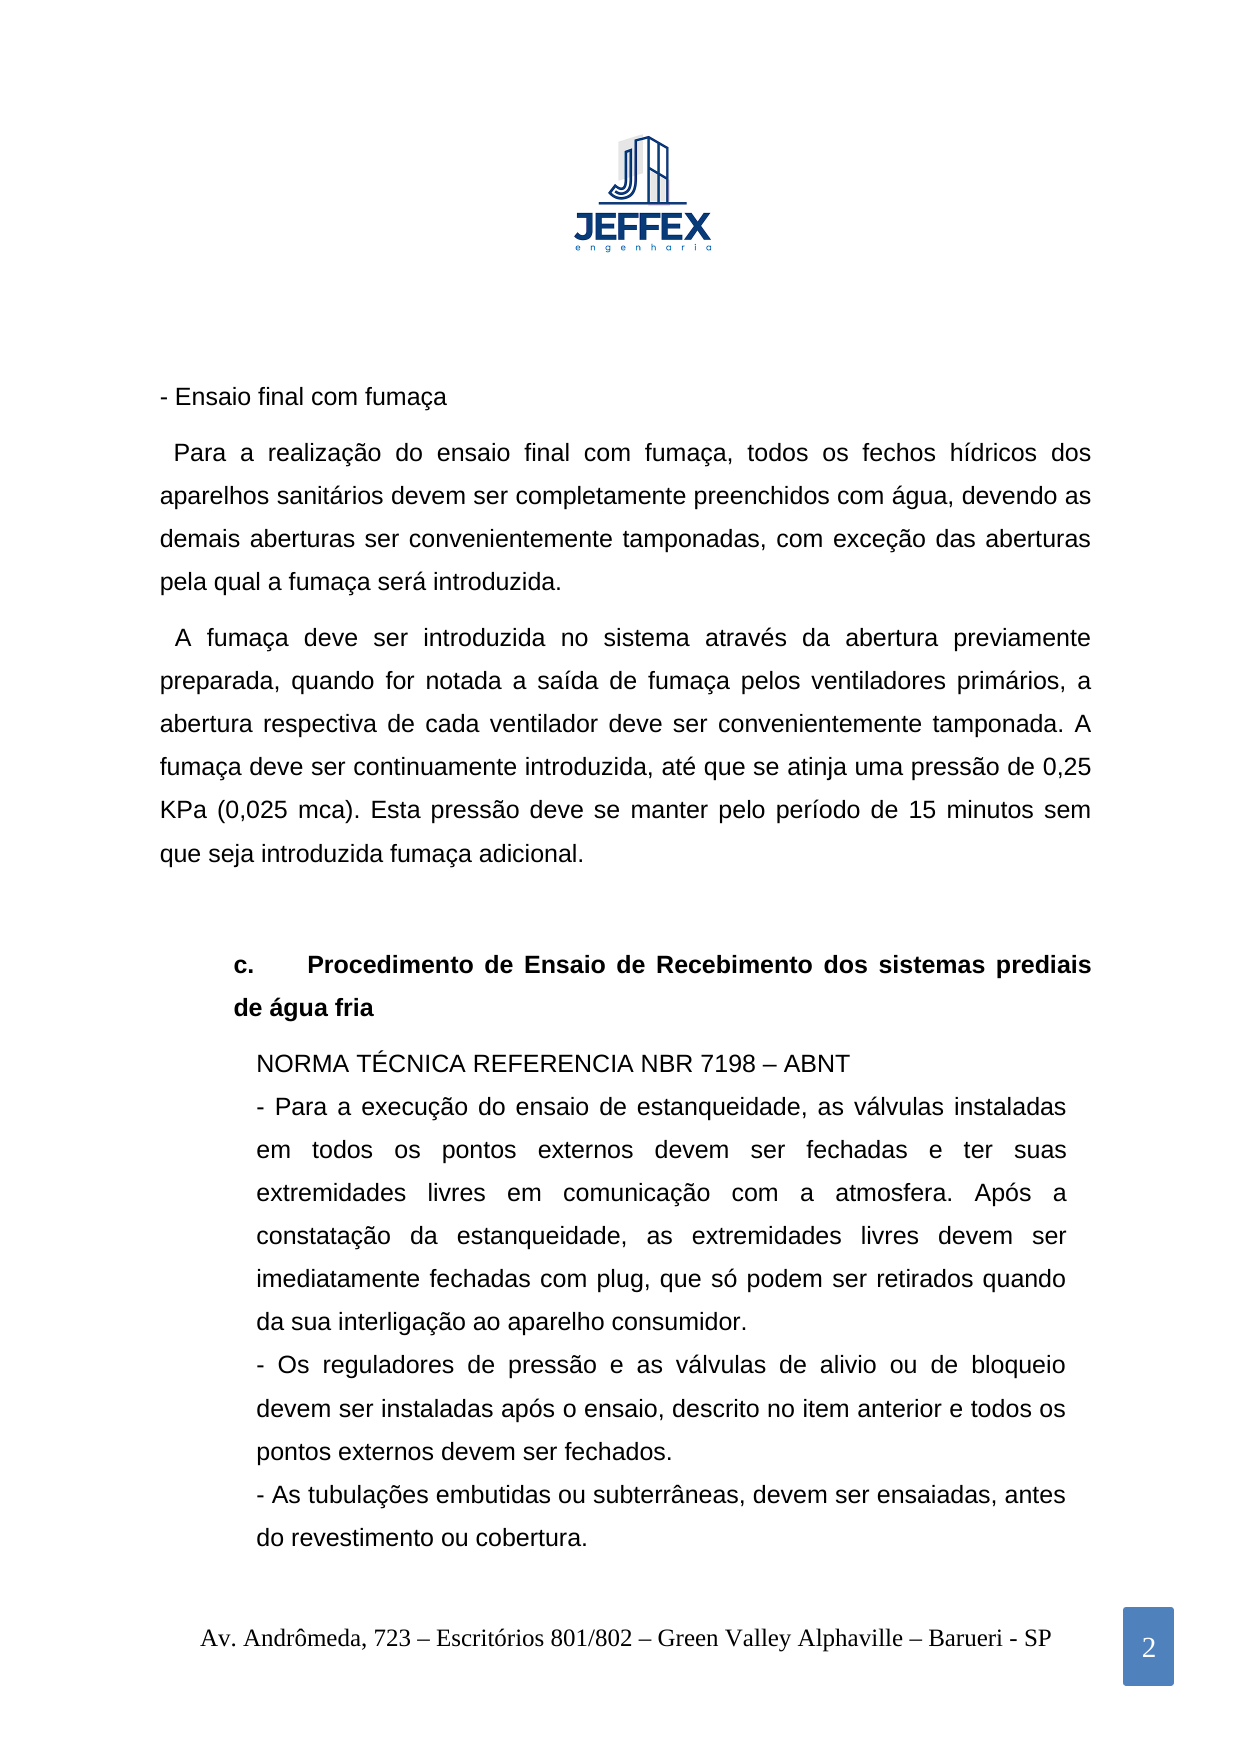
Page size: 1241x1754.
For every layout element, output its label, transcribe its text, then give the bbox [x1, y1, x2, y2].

subtitle Procedimento de Ensaio de Recebimento dos sistemas prediais de água fria [233, 950, 1092, 1022]
list - As tubulações embutidas ou subterrâneas, devem ser ensaiadas, antes do revestimento ou cobertura. [256, 1480, 1068, 1552]
picture [534, 87, 746, 300]
list NORMA TÉCNICA REFERENCIA NBR 7198 – ABNT [256, 1049, 1091, 1077]
list - Os reguladores de pressão e as válvulas de alivio ou de bloqueio devem ser instaladas após o ensaio, descrito no item anterior e todos os pontos externos devem ser fechados. [256, 1351, 1068, 1466]
list - Para a execução do ensaio de estanqueidade, as válvulas instaladas em todos os pontos externos devem ser fechadas e ter suas extremidades livres em comunicação com a atmosfera. Após a constatação da estanqueidade, as extremidades livres devem ser imediatamente fechadas com plug, que só podem ser retirados quando da sua interligação ao aparelho consumidor. [256, 1092, 1068, 1336]
text A fumaça deve ser introduzida no sistema através da abertura previamente preparada, quando for notada a saída de fumaça pelos ventiladores primários, a abertura respectiva de cada ventilador deve ser convenientemente tamponada. A fumaça deve ser continuamente introduzida, até que se atinja uma pressão de 0,25 KPa (0,025 mca). Esta pressão deve se manter pelo período de 15 minutos sem que seja introduzida fumaça adicional. [159, 623, 1092, 867]
text Para a realização do ensaio final com fumaça, todos os fechos hídricos dos aparelhos sanitários devem ser completamente preenchidos com água, devendo as demais aberturas ser convenientemente tamponadas, com exceção das aberturas pela qual a fumaça será introduzida. [159, 438, 1092, 596]
text - Ensaio final com fumaça [159, 382, 1091, 411]
